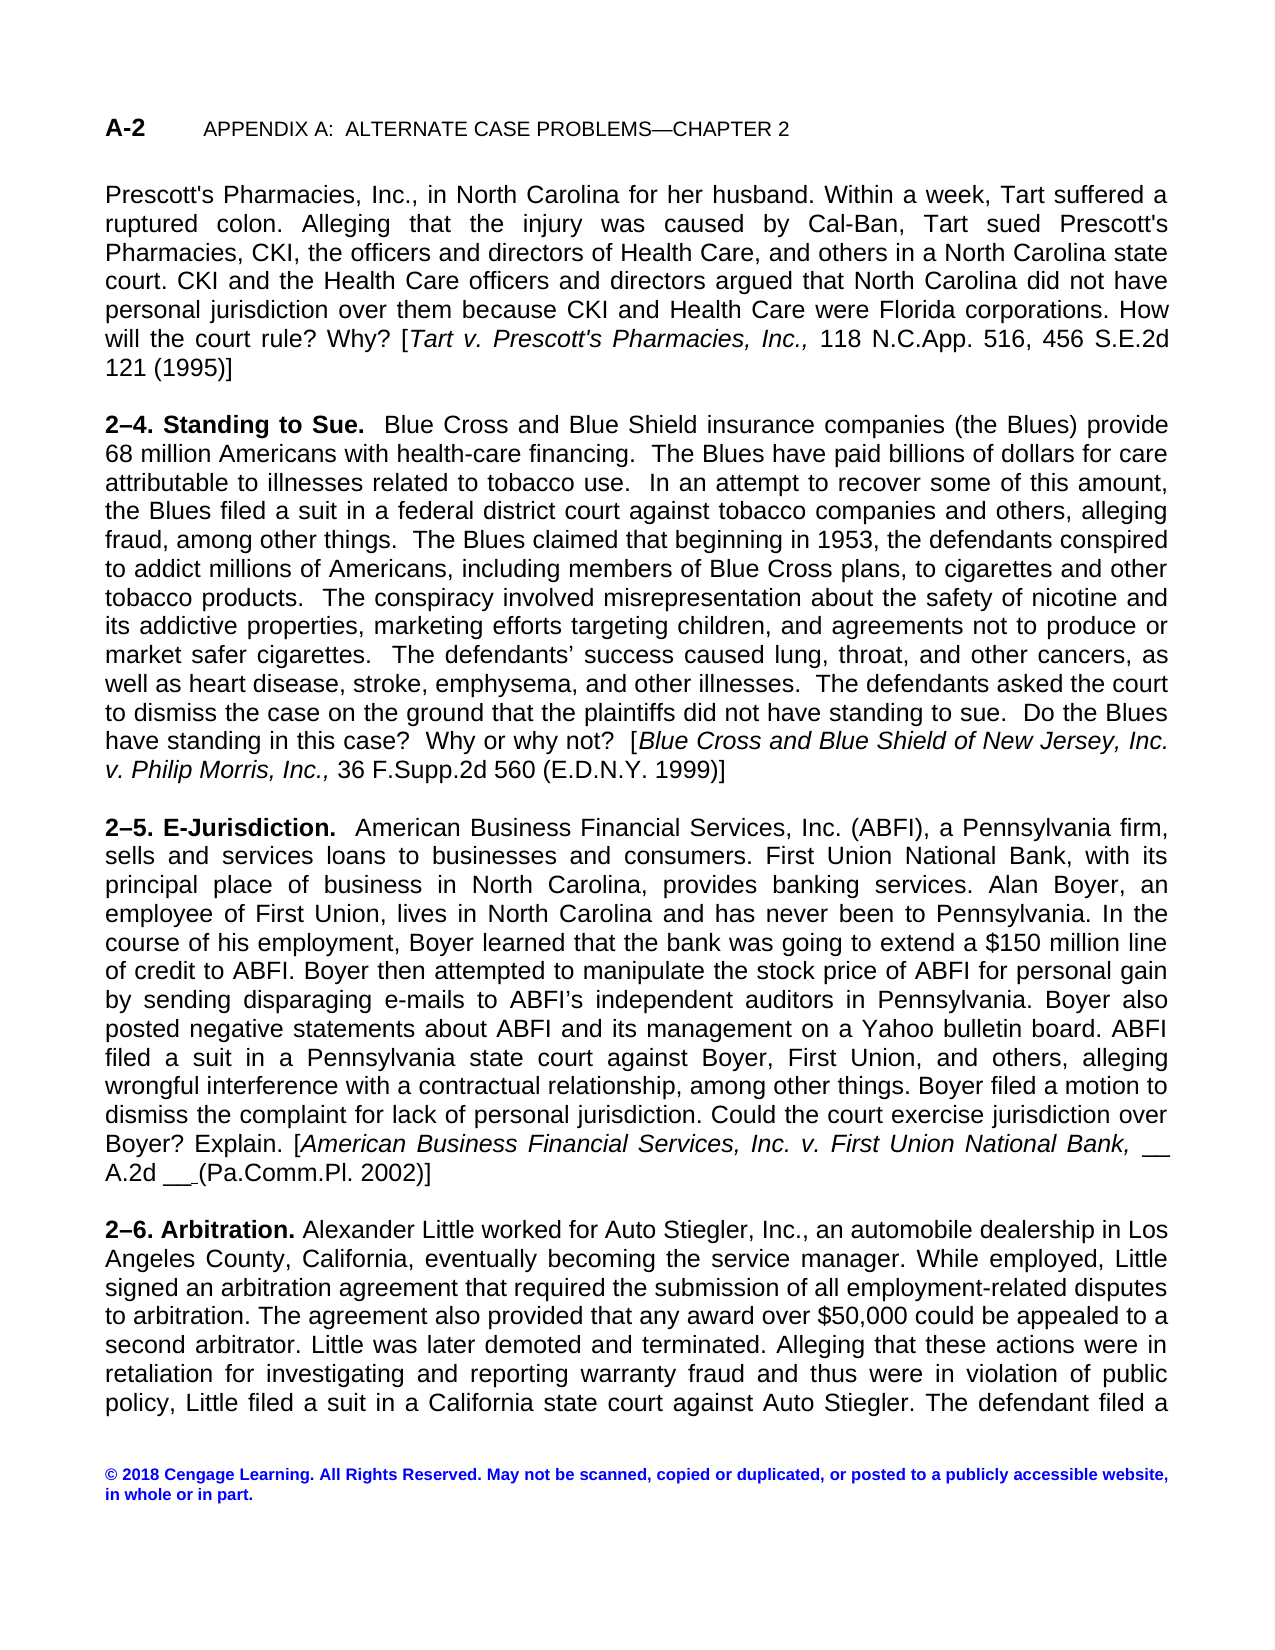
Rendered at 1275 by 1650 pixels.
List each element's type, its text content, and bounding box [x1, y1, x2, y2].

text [105, 180, 1170, 381]
text 2–4. Standing to Sue. Blue Cross and Blue Shield insurance companies (the Blues) provide 68 million Americans with health-care financing. The Blues have paid billions of dollars for care attributable to illnesses related to tobacco use. In an attempt to recover some of this amount, the Blues filed a suit in a federal district court against tobacco companies and others, alleging fraud, among other things. The Blues claimed that beginning in 1953, the defendants conspired to addict millions of Americans, including members of Blue Cross plans, to cigarettes and other tobacco products. The conspiracy involved misrepresentation about the safety of nicotine and its addictive properties, marketing efforts targeting children, and agreements not to produce or market safer cigarettes. The defendants’ success caused lung, throat, and other cancers, as well as heart disease, stroke, emphysema, and other illnesses. The defendants asked the court to dismiss the case on the ground that the plaintiffs did not have standing to sue. Do the Blues have standing in this case? Why or why not? [Blue Cross and Blue Shield of New Jersey, Inc. v. Philip Morris, Inc., 36 F.Supp.2d 560 (E.D.N.Y. 1999)] [105, 410, 1170, 784]
text 2–5. E-Jurisdiction. American Business Financial Services, Inc. (ABFI), a Pennsylvania firm, sells and services loans to businesses and consumers. First Union National Bank, with its principal place of business in North Carolina, provides banking services. Alan Boyer, an employee of First Union, lives in North Carolina and has never been to Pennsylvania. In the course of his employment, Boyer learned that the bank was going to extend a $150 million line of credit to ABFI. Boyer then attempted to manipulate the stock price of ABFI for personal gain by sending disparaging e-mails to ABFI’s independent auditors in Pennsylvania. Boyer also posted negative statements about ABFI and its management on a Yahoo bulletin board. ABFI filed a suit in a Pennsylvania state court against Boyer, First Union, and others, alleging wrongful interference with a contractual relationship, among other things. Boyer filed a motion to dismiss the complaint for lack of personal jurisdiction. Could the court exercise jurisdiction over Boyer? Explain. [American Business Financial Services, Inc. v. First Union National Bank, __ A.2d __ (Pa.Comm.Pl. 2002)] [105, 812, 1170, 1186]
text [105, 1215, 1170, 1416]
